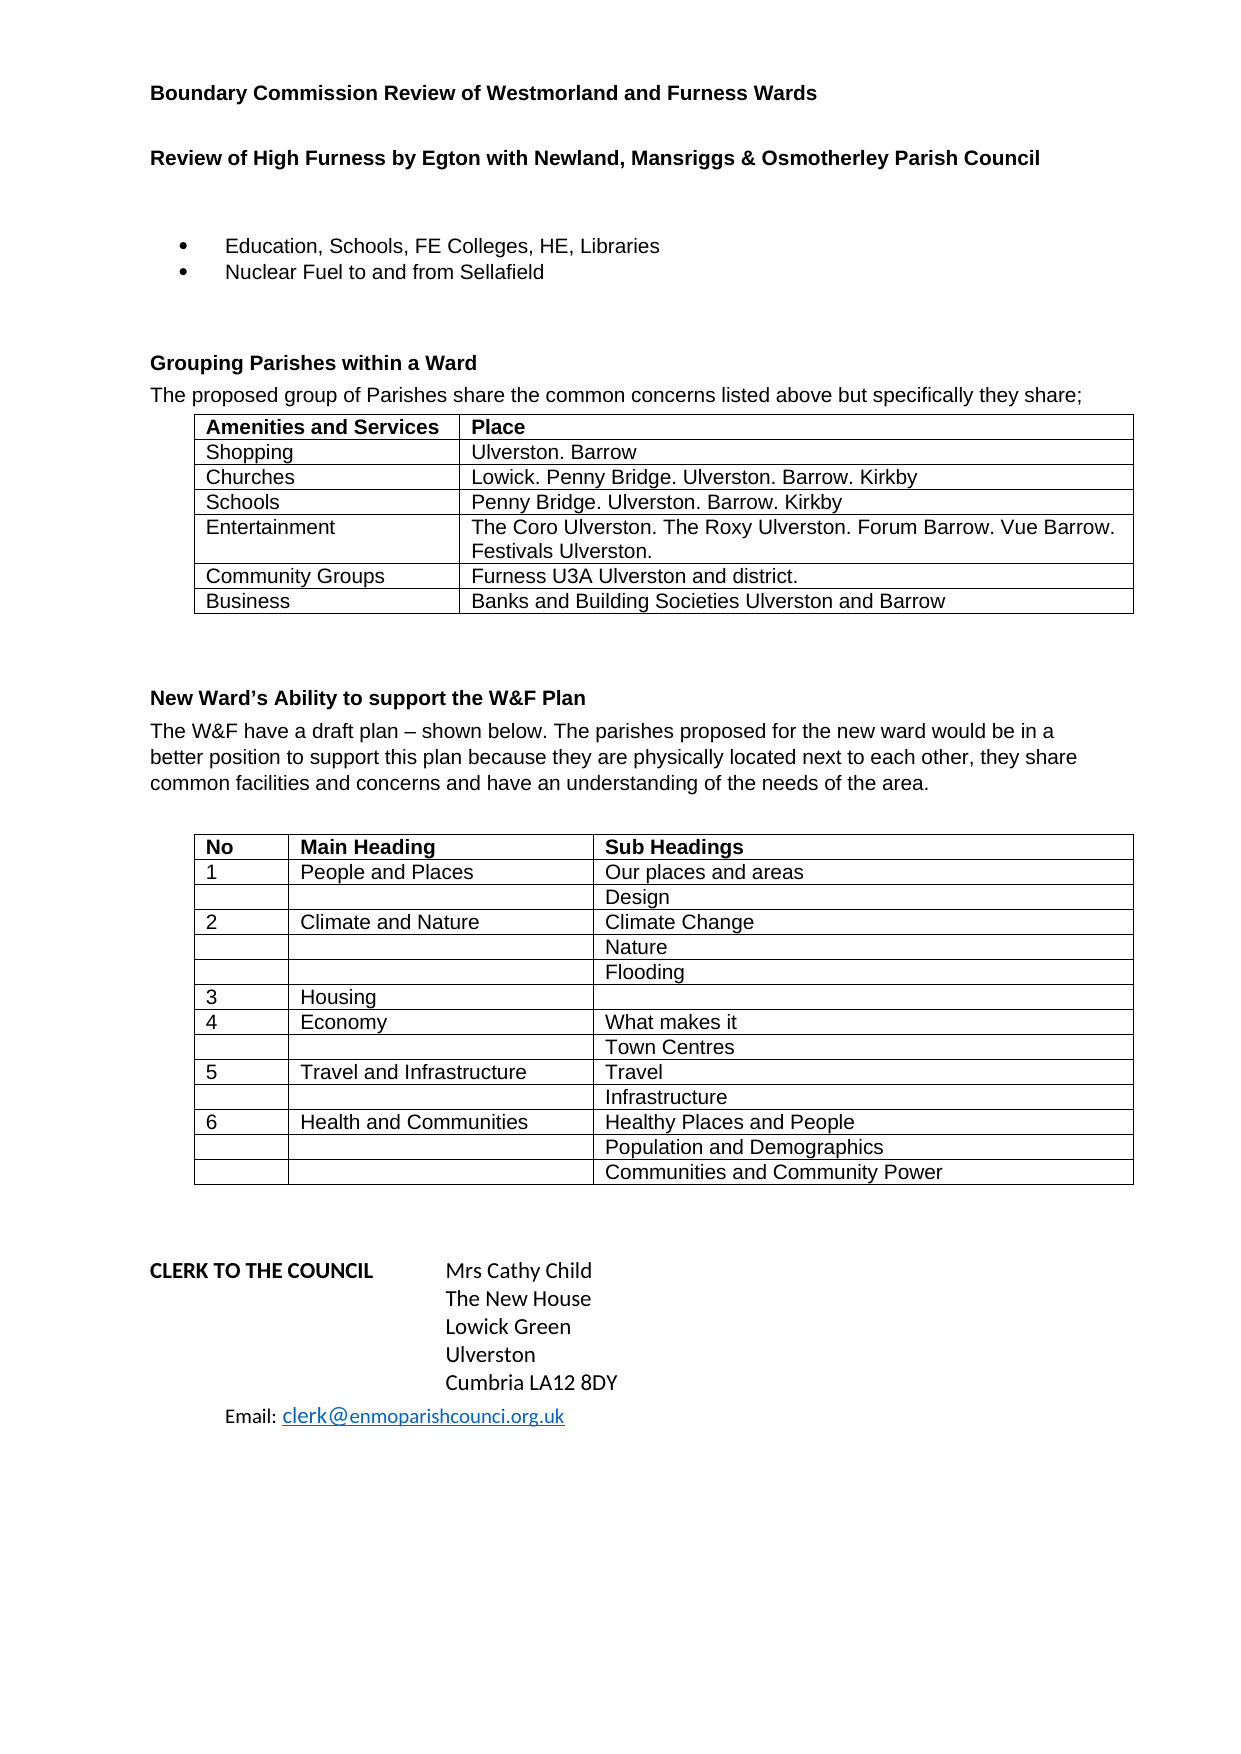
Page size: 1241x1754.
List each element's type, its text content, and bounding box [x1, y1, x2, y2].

table_header No [195, 835, 288, 859]
text Email: clerk@enmoparishcounci.org.uk [150, 1402, 1090, 1428]
table_header Place [460, 415, 1133, 439]
table_cell People and Places [289, 860, 593, 884]
table_cell Climate Change [594, 910, 1133, 934]
table_cell 3 [195, 985, 288, 1009]
table_cell [195, 935, 288, 959]
table_header Amenities and Services [195, 415, 459, 439]
table_cell Travel and Infrastructure [289, 1060, 593, 1084]
table_cell The Coro Ulverston. The Roxy Ulverston. Forum Barrow. Vue Barrow. Festivals Ulverston. [460, 515, 1133, 563]
table_cell Communities and Community Power [594, 1160, 1133, 1184]
table_cell [195, 1085, 288, 1109]
table_cell Healthy Places and People [594, 1110, 1133, 1134]
table_cell Entertainment [195, 515, 459, 563]
table_cell [289, 960, 593, 984]
table_cell Penny Bridge. Ulverston. Barrow. Kirkby [460, 490, 1133, 514]
list Nuclear Fuel to and from Sellafield [179, 259, 1090, 285]
table_cell [289, 1160, 593, 1184]
table_cell What makes it [594, 1010, 1133, 1034]
table_cell Furness U3A Ulverston and district. [460, 564, 1133, 588]
table_cell Housing [289, 985, 593, 1009]
text The proposed group of Parishes share the common concerns listed above but specifically they share; [150, 382, 1090, 408]
table_cell [594, 985, 1133, 1009]
text Ulverston [150, 1340, 1090, 1368]
table_cell 2 [195, 910, 288, 934]
table_cell [195, 1135, 288, 1159]
table_cell Banks and Building Societies Ulverston and Barrow [460, 589, 1133, 613]
table_cell [289, 1085, 593, 1109]
table_cell Lowick. Penny Bridge. Ulverston. Barrow. Kirkby [460, 465, 1133, 489]
table_header Main Heading [289, 835, 593, 859]
table_cell Climate and Nature [289, 910, 593, 934]
table_header Sub Headings [594, 835, 1133, 859]
table_cell Flooding [594, 960, 1133, 984]
table_cell Design [594, 885, 1133, 909]
table_cell 5 [195, 1060, 288, 1084]
table_cell Business [195, 589, 459, 613]
table_cell Ulverston. Barrow [460, 440, 1133, 464]
table_cell [289, 935, 593, 959]
table_cell Health and Communities [289, 1110, 593, 1134]
list Education, Schools, FE Colleges, HE, Libraries [179, 233, 1090, 259]
table_cell [289, 1135, 593, 1159]
text New Ward’s Ability to support the W&F Plan [150, 685, 1090, 711]
text Lowick Green [150, 1312, 1090, 1340]
table_cell Travel [594, 1060, 1133, 1084]
text CLERK TO THE COUNCIL Mrs Cathy Child [150, 1256, 1090, 1284]
table_cell Town Centres [594, 1035, 1133, 1059]
table_cell Community Groups [195, 564, 459, 588]
table_cell [195, 1035, 288, 1059]
table_cell Shopping [195, 440, 459, 464]
table_cell Infrastructure [594, 1085, 1133, 1109]
table_cell Schools [195, 490, 459, 514]
table_cell Churches [195, 465, 459, 489]
text The New House [150, 1284, 1090, 1312]
table_cell Our places and areas [594, 860, 1133, 884]
table_cell Economy [289, 1010, 593, 1034]
table_cell [195, 960, 288, 984]
text Grouping Parishes within a Ward [150, 349, 1090, 376]
table_cell [289, 885, 593, 909]
text The W&F have a draft plan – shown below. The parishes proposed for the new ward would be in a better position to support this plan because they are physically located next to each other, they share common facilities and concerns and have an understanding of the needs of the area. [150, 717, 1090, 795]
text Cumbria LA12 8DY [150, 1368, 1090, 1396]
table_cell 1 [195, 860, 288, 884]
table_cell [195, 1160, 288, 1184]
table_cell [195, 885, 288, 909]
table_cell [289, 1035, 593, 1059]
table_cell Nature [594, 935, 1133, 959]
table_cell 4 [195, 1010, 288, 1034]
table_cell 6 [195, 1110, 288, 1134]
table_cell Population and Demographics [594, 1135, 1133, 1159]
